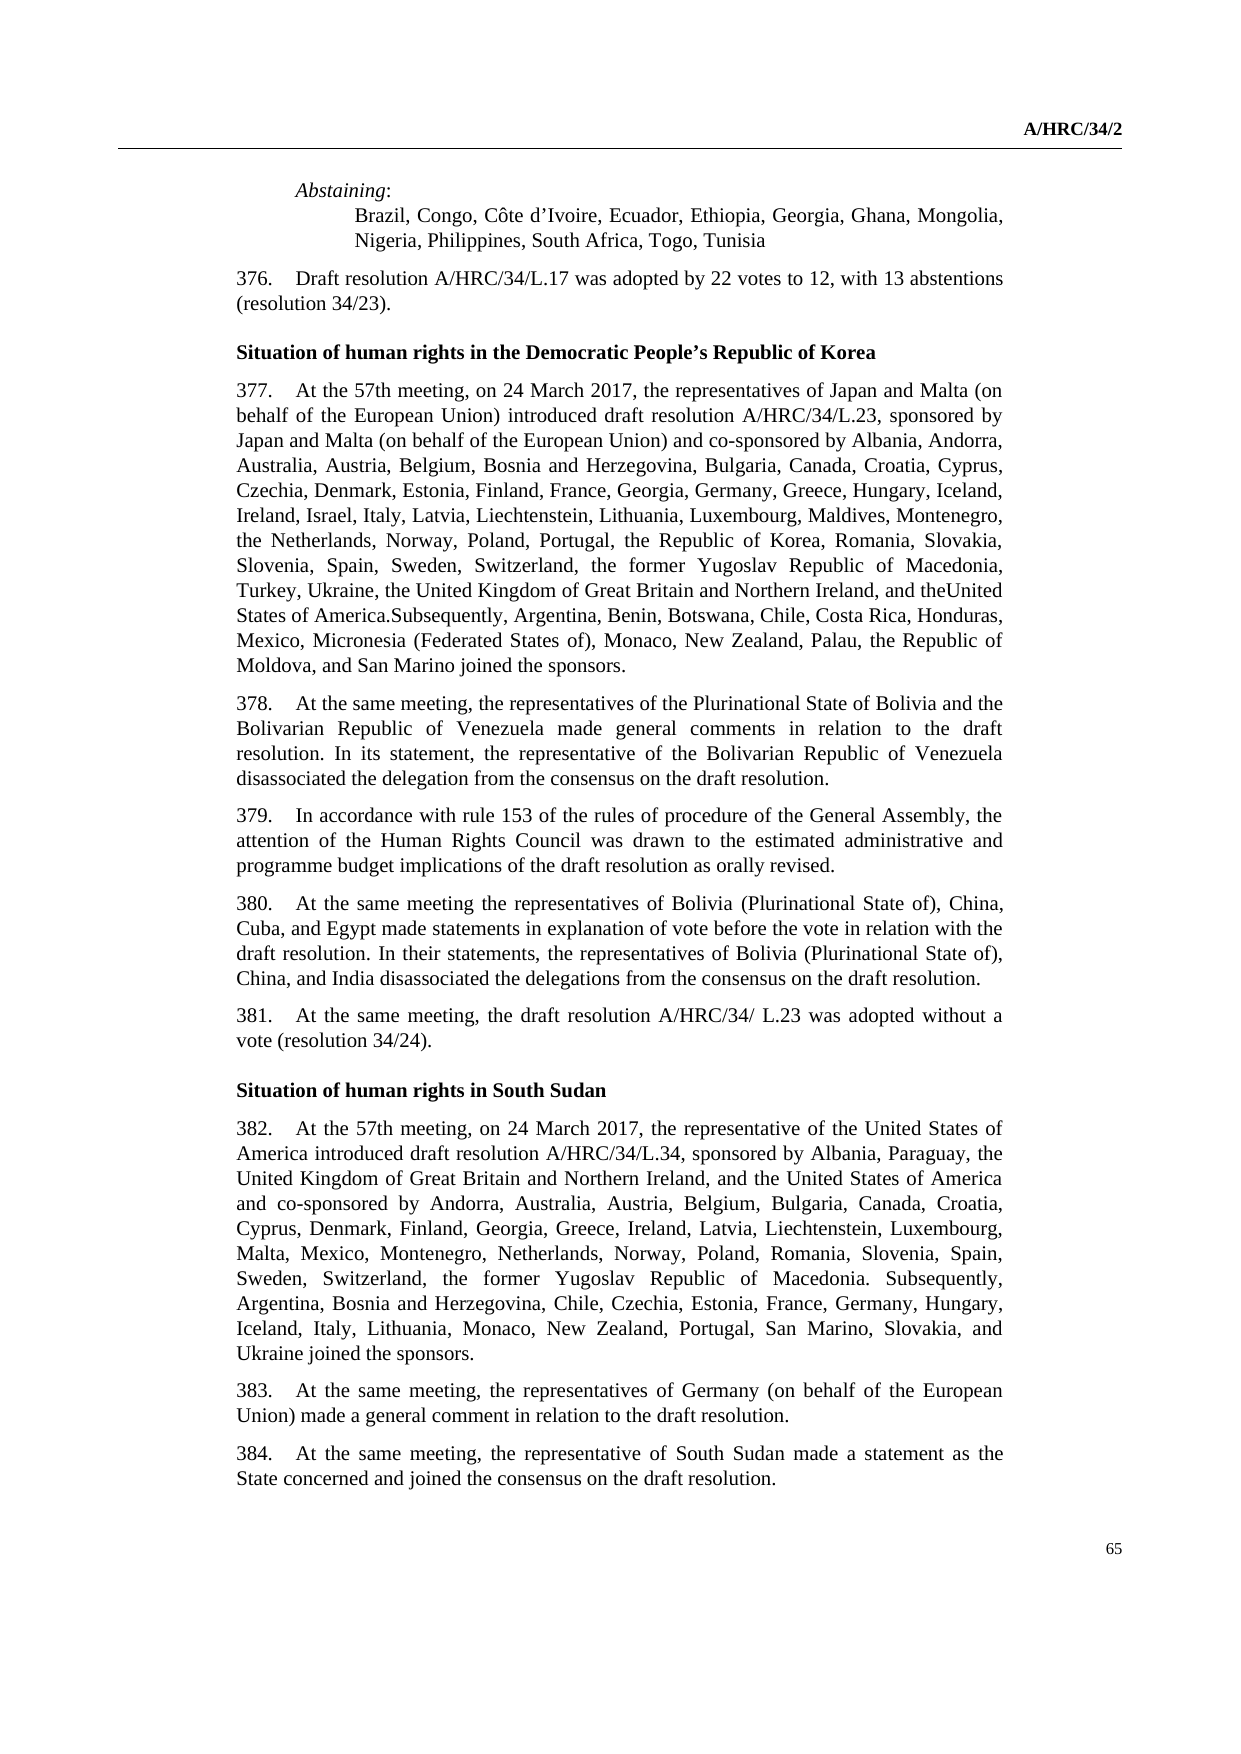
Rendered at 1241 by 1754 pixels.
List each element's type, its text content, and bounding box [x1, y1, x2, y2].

text 380. At the same meeting the representatives of Bolivia (Plurinational State of), China, Cuba, and Egypt made statements in explanation of vote before the vote in relation with the draft resolution. In their statements, the representatives of Bolivia (Plurinational State of), China, and India disassociated the delegations from the consensus on the draft resolution. [236, 890, 1004, 990]
text Brazil, Congo, Côte d’Ivoire, Ecuador, Ethiopia, Georgia, Ghana, Mongolia, Nigeria, Philippines, South Africa, Togo, Tunisia [354, 202, 1004, 252]
text 383. At the same meeting, the representatives of Germany (on behalf of the European Union) made a general comment in relation to the draft resolution. [236, 1377, 1004, 1427]
text 382. At the 57th meeting, on 24 March 2017, the representative of the United States of America introduced draft resolution A/HRC/34/L.34, sponsored by Albania, Paraguay, the United Kingdom of Great Britain and Northern Ireland, and the United States of America and co-sponsored by Andorra, Australia, Austria, Belgium, Bulgaria, Canada, Croatia, Cyprus, Denmark, Finland, Georgia, Greece, Ireland, Latvia, Liechtenstein, Luxembourg, Malta, Mexico, Montenegro, Netherlands, Norway, Poland, Romania, Slovenia, Spain, Sweden, Switzerland, the former Yugoslav Republic of Macedonia. Subsequently, Argentina, Bosnia and Herzegovina, Chile, Czechia, Estonia, France, Germany, Hungary, Iceland, Italy, Lithuania, Monaco, New Zealand, Portugal, San Marino, Slovakia, and Ukraine joined the sponsors. [236, 1115, 1004, 1365]
text Situation of human rights in the Democratic People’s Republic of Korea [118, 340, 1004, 365]
text Situation of human rights in South Sudan [118, 1077, 1004, 1102]
text 376. Draft resolution A/HRC/34/L.17 was adopted by 22 votes to 12, with 13 abstentions (resolution 34/23). [236, 265, 1004, 315]
text 377. At the 57th meeting, on 24 March 2017, the representatives of Japan and Malta (on behalf of the European Union) introduced draft resolution A/HRC/34/L.23, sponsored by Japan and Malta (on behalf of the European Union) and co-sponsored by Albania, Andorra, Australia, Austria, Belgium, Bosnia and Herzegovina, Bulgaria, Canada, Croatia, Cyprus, Czechia, Denmark, Estonia, Finland, France, Georgia, Germany, Greece, Hungary, Iceland, Ireland, Israel, Italy, Latvia, Liechtenstein, Lithuania, Luxembourg, Maldives, Montenegro, the Netherlands, Norway, Poland, Portugal, the Republic of Korea, Romania, Slovakia, Slovenia, Spain, Sweden, Switzerland, the former Yugoslav Republic of Macedonia, Turkey, Ukraine, the United Kingdom of Great Britain and Northern Ireland, and theUnited States of America.Subsequently, Argentina, Benin, Botswana, Chile, Costa Rica, Honduras, Mexico, Micronesia (Federated States of), Monaco, New Zealand, Palau, the Republic of Moldova, and San Marino joined the sponsors. [236, 377, 1004, 677]
text 384. At the same meeting, the representative of South Sudan made a statement as the State concerned and joined the consensus on the draft resolution. [236, 1440, 1004, 1490]
text 378. At the same meeting, the representatives of the Plurinational State of Bolivia and the Bolivarian Republic of Venezuela made general comments in relation to the draft resolution. In its statement, the representative of the Bolivarian Republic of Venezuela disassociated the delegation from the consensus on the draft resolution. [236, 690, 1004, 790]
text Abstaining: [295, 177, 1004, 202]
text 379. In accordance with rule 153 of the rules of procedure of the General Assembly, the attention of the Human Rights Council was drawn to the estimated administrative and programme budget implications of the draft resolution as orally revised. [236, 802, 1004, 877]
text 381. At the same meeting, the draft resolution A/HRC/34/ L.23 was adopted without a vote (resolution 34/24). [236, 1002, 1004, 1052]
